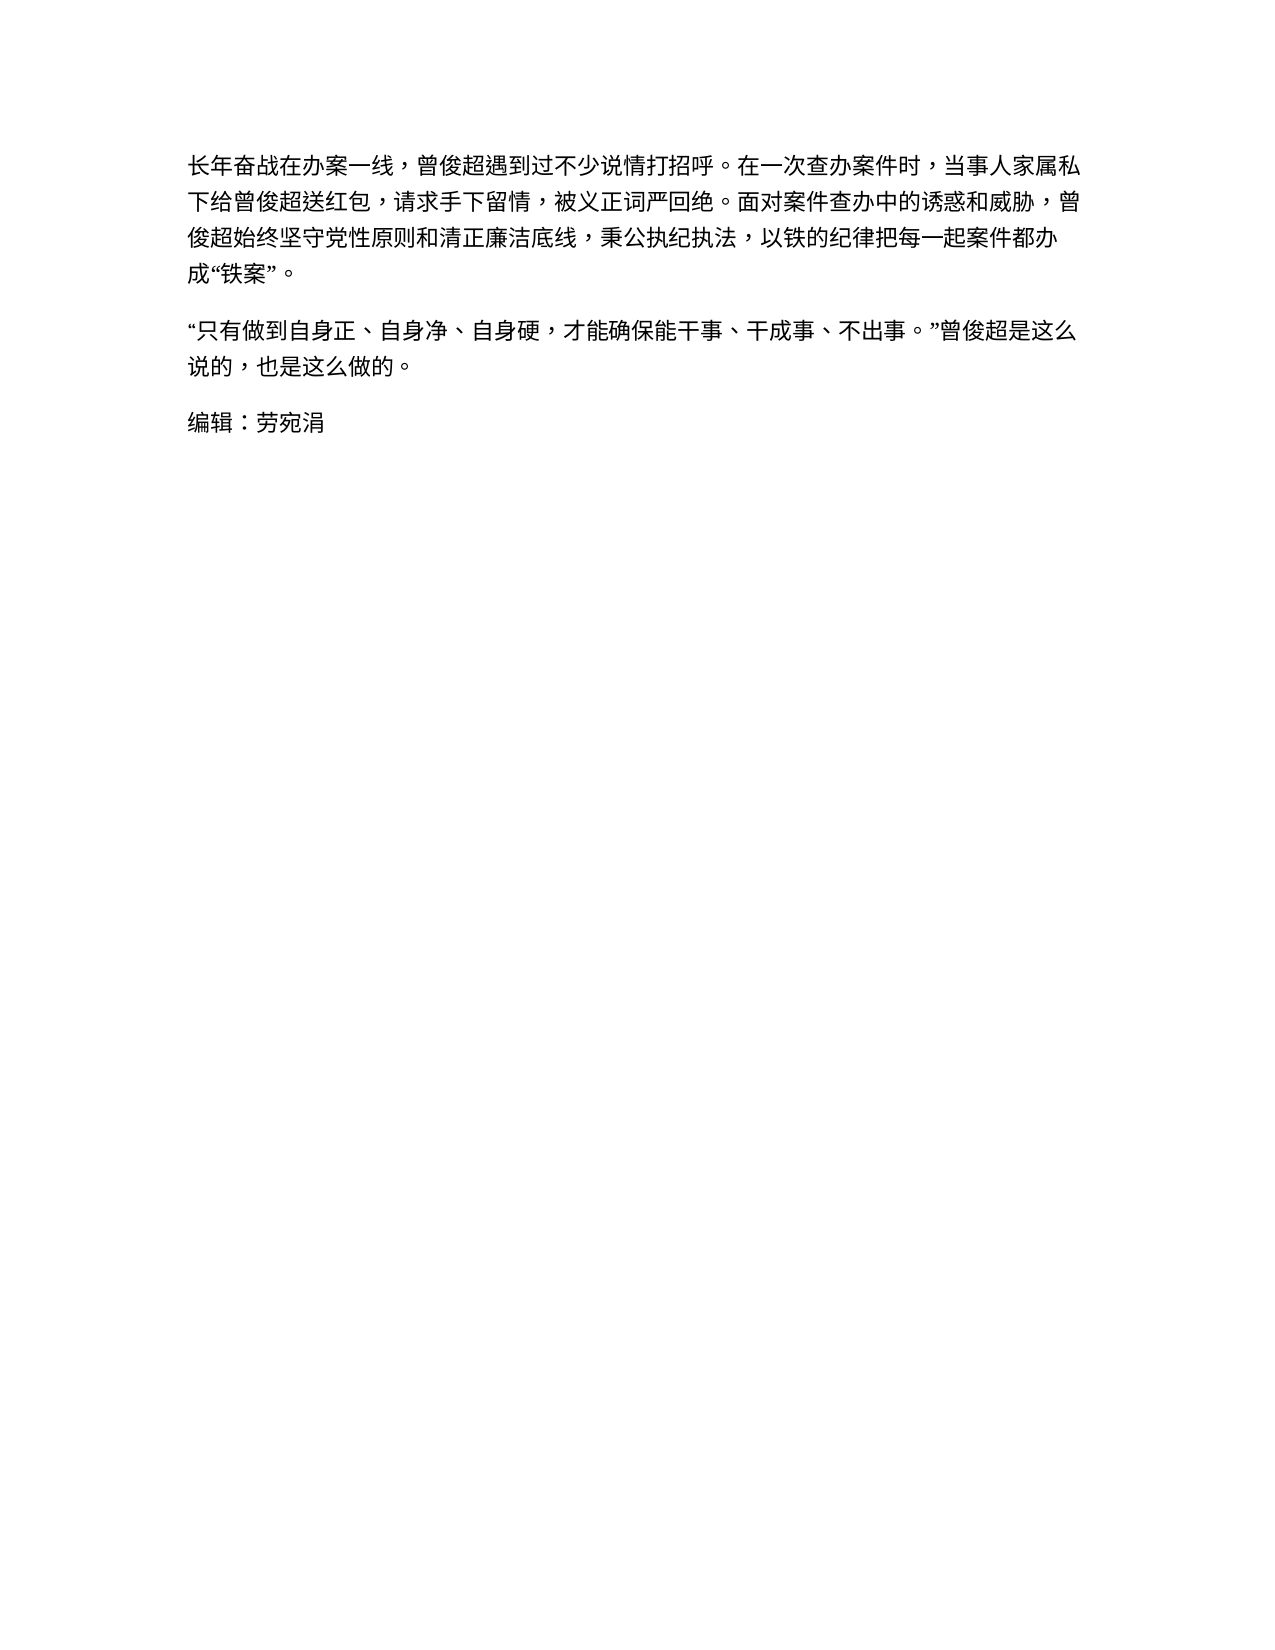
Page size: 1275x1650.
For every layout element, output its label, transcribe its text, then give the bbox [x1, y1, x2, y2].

text “只有做到自身正、自身净、自身硬，才能确保能干事、干成事、不出事。”曾俊超是这么说的，也是这么做的。 [187, 314, 1087, 382]
text 编辑：劳宛涓 [187, 407, 1087, 438]
text 长年奋战在办案一线，曾俊超遇到过不少说情打招呼。在一次查办案件时，当事人家属私下给曾俊超送红包，请求手下留情，被义正词严回绝。面对案件查办中的诱惑和威胁，曾俊超始终坚守党性原则和清正廉洁底线，秉公执纪执法，以铁的纪律把每一起案件都办成“铁案”。 [187, 150, 1087, 289]
